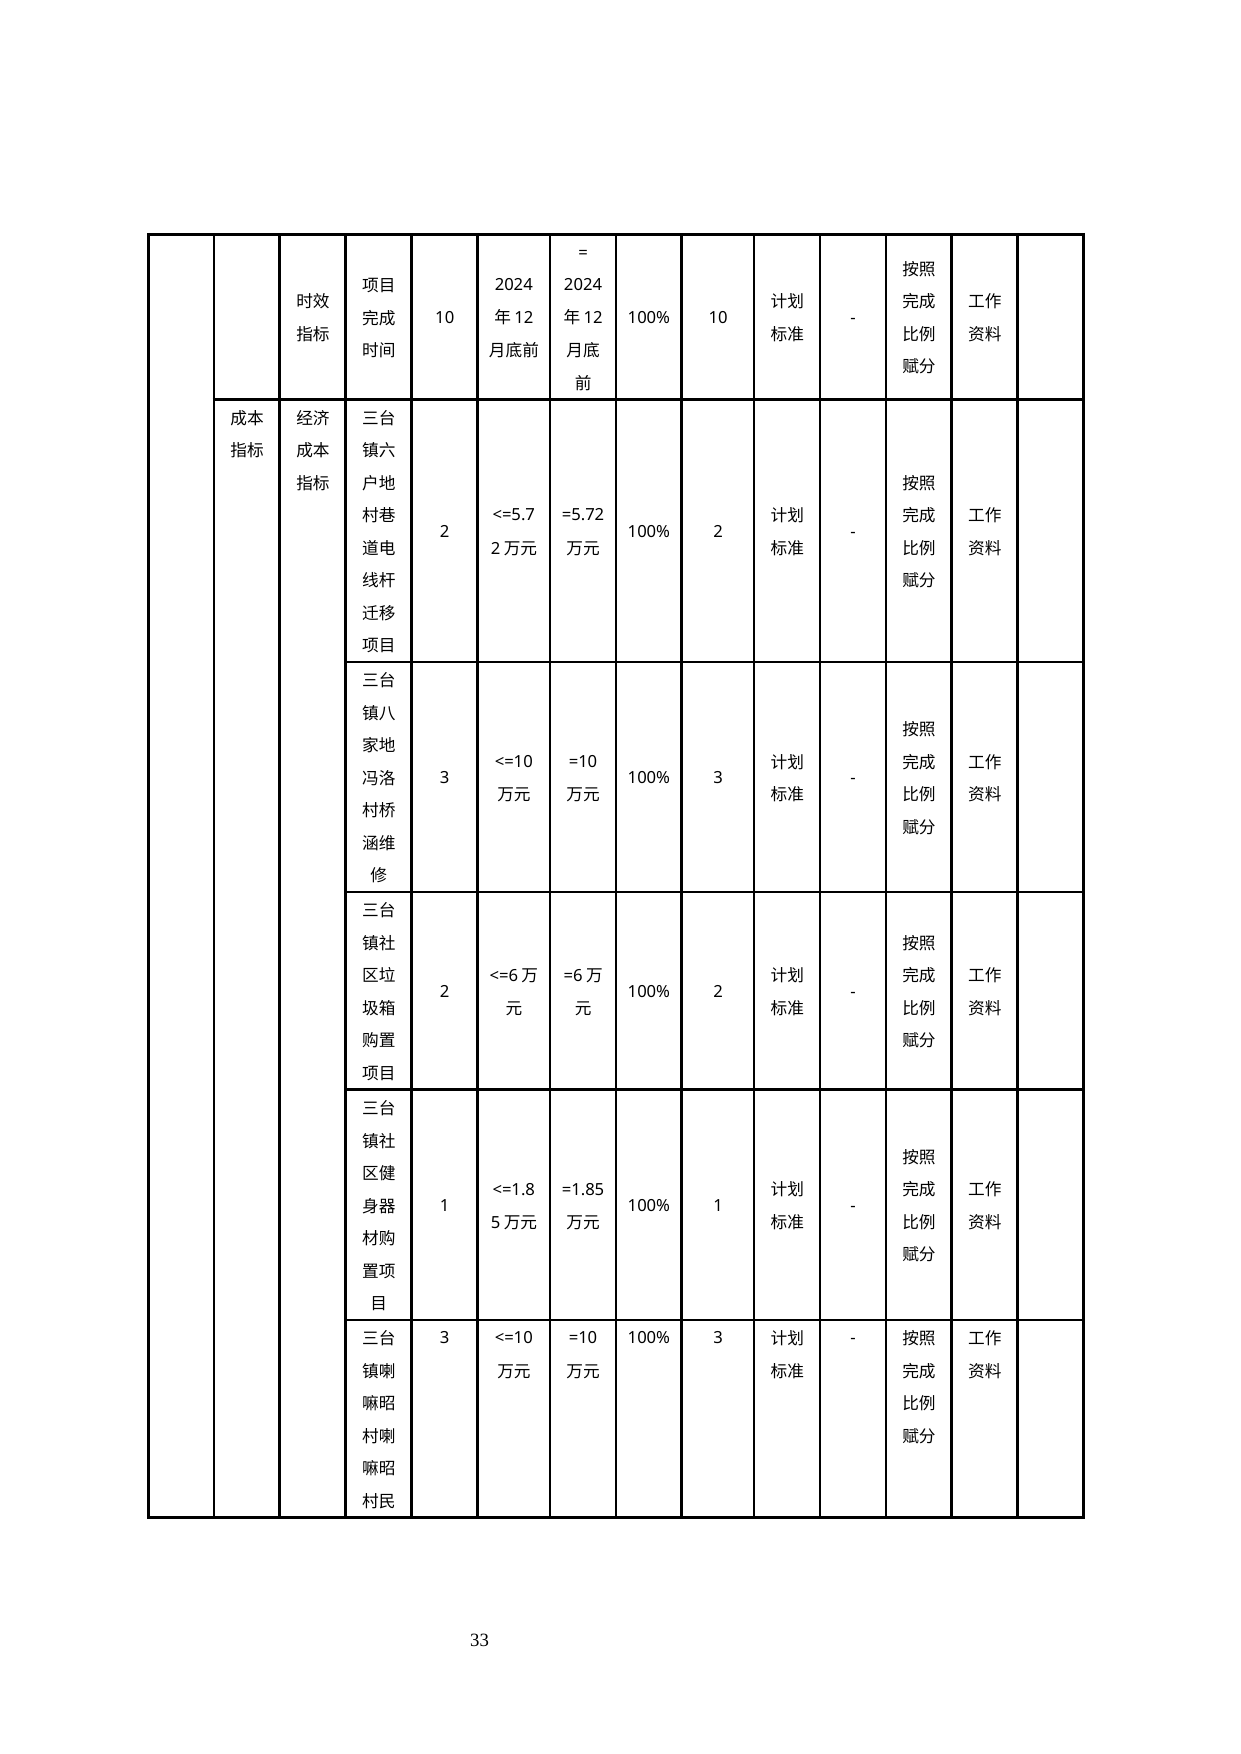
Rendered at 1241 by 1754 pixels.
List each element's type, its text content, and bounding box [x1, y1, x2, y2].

table_cell 100% [617, 236, 680, 398]
table_cell 100% [617, 1321, 680, 1516]
table_cell [1019, 1321, 1082, 1516]
table_cell 三台镇社区垃圾箱购置项目 [347, 893, 410, 1088]
table_cell 按照完成比例赋分 [887, 236, 950, 398]
table_cell 计划标准 [755, 236, 819, 398]
table_cell - [821, 401, 885, 661]
table_cell 1 [683, 1091, 753, 1318]
table_cell 计划标准 [755, 893, 819, 1088]
table_cell 计划标准 [755, 1091, 819, 1318]
table_cell 100% [617, 1091, 680, 1318]
table_cell 2 [683, 893, 753, 1088]
table_cell 100% [617, 401, 680, 661]
table_cell 工作资料 [953, 1091, 1016, 1318]
table_cell 工作资料 [953, 663, 1016, 891]
table_cell =5.72万元 [551, 401, 615, 661]
table_cell 工作资料 [953, 401, 1016, 661]
table_cell =10万元 [551, 1321, 615, 1516]
table_cell <=1.85万元 [479, 1091, 549, 1318]
table_cell 2 [683, 401, 753, 661]
table_cell 按照完成比例赋分 [887, 401, 950, 661]
table_cell 10 [413, 236, 476, 398]
table_cell 成本指标 [215, 401, 278, 1516]
table_cell 经济成本指标 [281, 401, 344, 1516]
table_cell 三台镇六户地村巷道电线杆迁移项目 [347, 401, 410, 661]
table_cell =6万元 [551, 893, 615, 1088]
table_cell - [821, 893, 885, 1088]
table_cell [1019, 401, 1082, 661]
table_cell 3 [683, 663, 753, 891]
table_cell - [821, 1091, 885, 1318]
table_cell 计划标准 [755, 663, 819, 891]
table_cell 项目完成时间 [347, 236, 410, 398]
table_cell 按照完成比例赋分 [887, 663, 950, 891]
table_cell <=10万元 [479, 663, 549, 891]
table_cell 计划标准 [755, 1321, 819, 1516]
table_cell 工作资料 [953, 1321, 1016, 1516]
table_cell [1019, 663, 1082, 891]
table_cell 2024年12月底前 [479, 236, 549, 398]
table_cell 1 [413, 1091, 476, 1318]
table_cell 100% [617, 893, 680, 1088]
table_cell =1.85万元 [551, 1091, 615, 1318]
table_cell 10 [683, 236, 753, 398]
table_cell 3 [683, 1321, 753, 1516]
table_cell 工作资料 [953, 893, 1016, 1088]
table_cell - [821, 663, 885, 891]
table_cell [1019, 893, 1082, 1088]
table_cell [347, 1321, 410, 1516]
table_cell [1019, 236, 1082, 398]
table_cell 3 [413, 663, 476, 891]
table_cell 计划标准 [755, 401, 819, 661]
table_cell <=5.72万元 [479, 401, 549, 661]
table_cell - [821, 236, 885, 398]
table_cell 时效指标 [281, 236, 344, 398]
table_cell 3 [413, 1321, 476, 1516]
table_cell [1019, 1091, 1082, 1318]
table_cell 按照完成比例赋分 [887, 1091, 950, 1318]
table_cell <=10万元 [479, 1321, 549, 1516]
table_cell 工作资料 [953, 236, 1016, 398]
table_cell =2024年12月底前 [551, 236, 615, 398]
table_cell =10万元 [551, 663, 615, 891]
table_cell 三台镇八家地冯洛村桥涵维修 [347, 663, 410, 891]
table_cell 2 [413, 401, 476, 661]
table_cell <=6万元 [479, 893, 549, 1088]
table_cell 100% [617, 663, 680, 891]
table_cell 按照完成比例赋分 [887, 1321, 950, 1516]
table_cell 2 [413, 893, 476, 1088]
table_cell 按照完成比例赋分 [887, 893, 950, 1088]
table_cell 三台镇社区健身器材购置项目 [347, 1091, 410, 1318]
table_cell - [821, 1321, 885, 1516]
